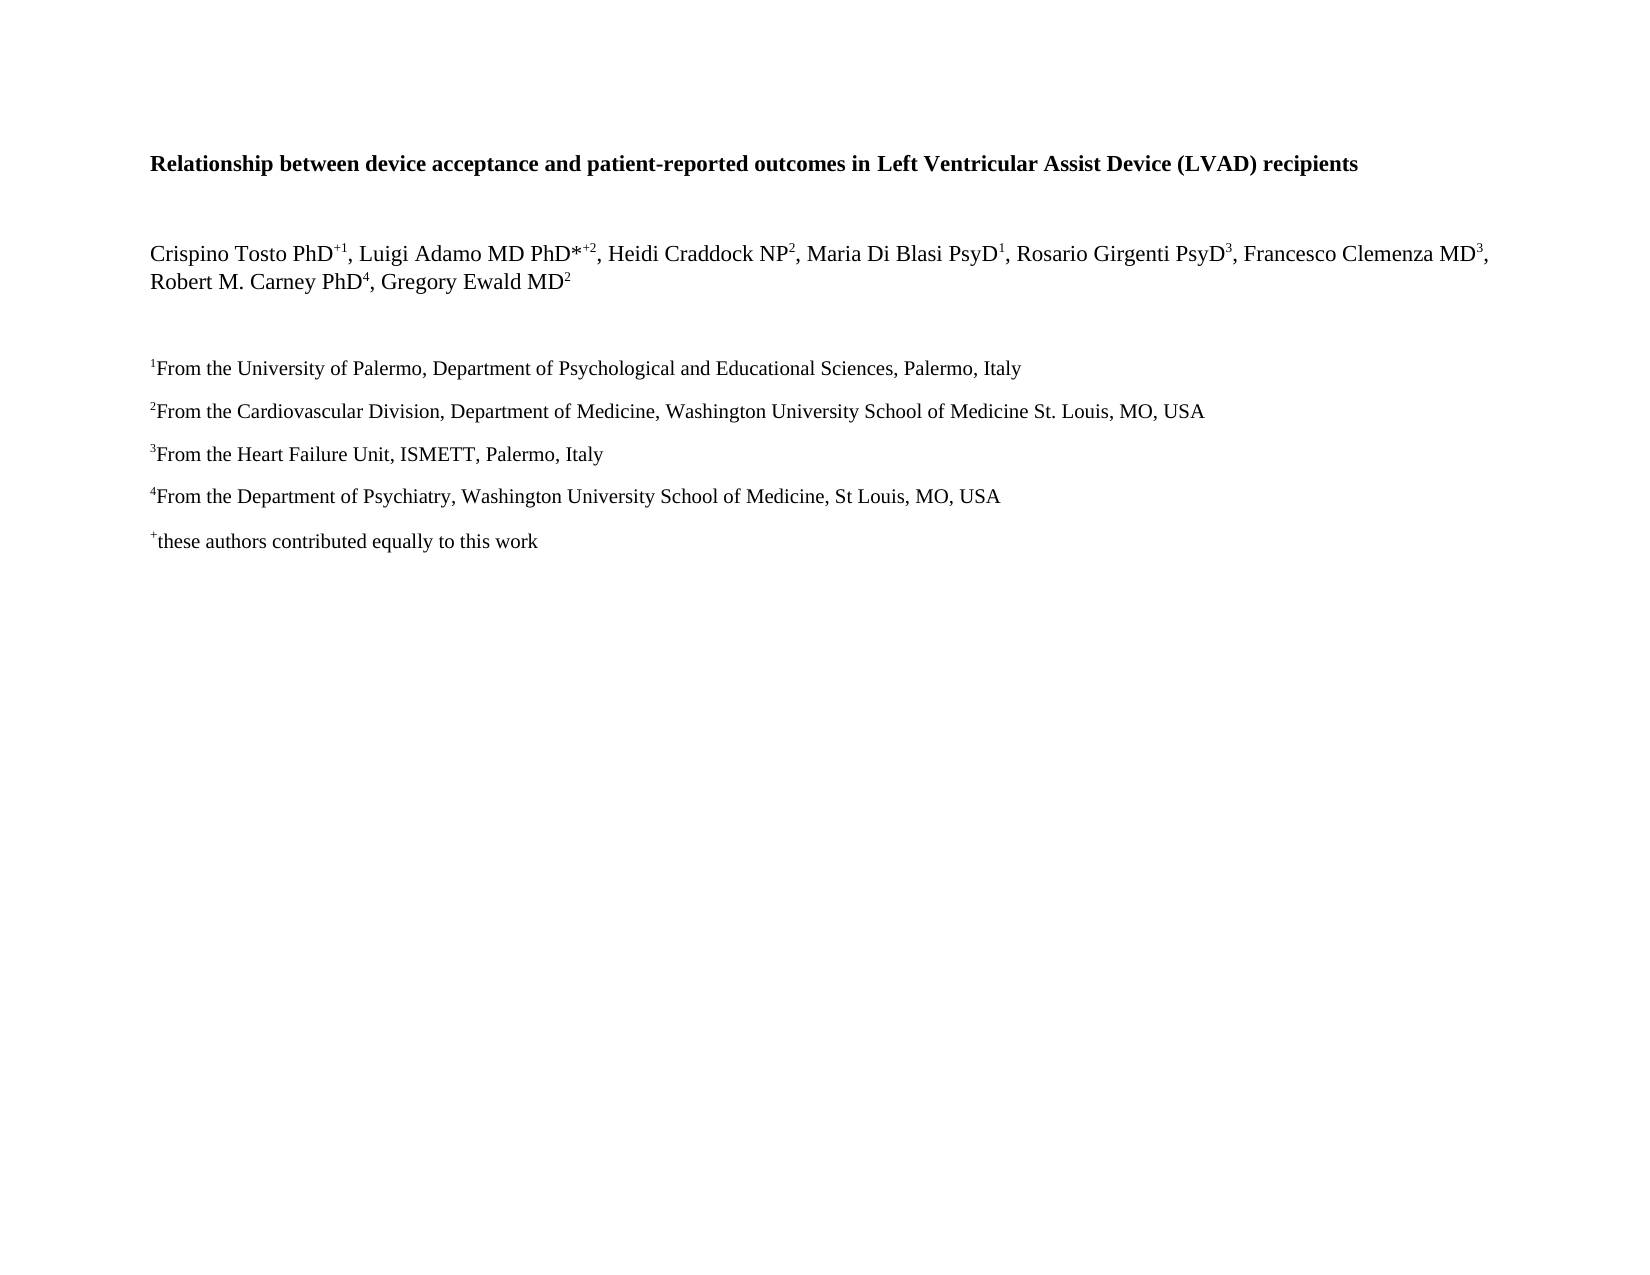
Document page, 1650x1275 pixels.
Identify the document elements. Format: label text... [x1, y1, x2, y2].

text 1From the University of Palermo, Department of Psychological and Educational Sciences, Palermo, Italy [150, 356, 1500, 380]
text 3From the Heart Failure Unit, ISMETT, Palermo, Italy [150, 442, 1500, 466]
text 4From the Department of Psychiatry, Washington University School of Medicine, St Louis, MO, USA [150, 484, 1500, 508]
text Relationship between device acceptance and patient-reported outcomes in Left Ventricular Assist Device (LVAD) recipients [150, 150, 1500, 176]
text Crispino Tosto PhD+1, Luigi Adamo MD PhD*+2, Heidi Craddock NP2, Maria Di Blasi PsyD1, Rosario Girgenti PsyD3, Francesco Clemenza MD3, Robert M. Carney PhD4, Gregory Ewald MD2 [150, 240, 1500, 295]
text 2From the Cardiovascular Division, Department of Medicine, Washington University School of Medicine St. Louis, MO, USA [150, 399, 1500, 423]
text +these authors contributed equally to this work [150, 527, 1500, 553]
